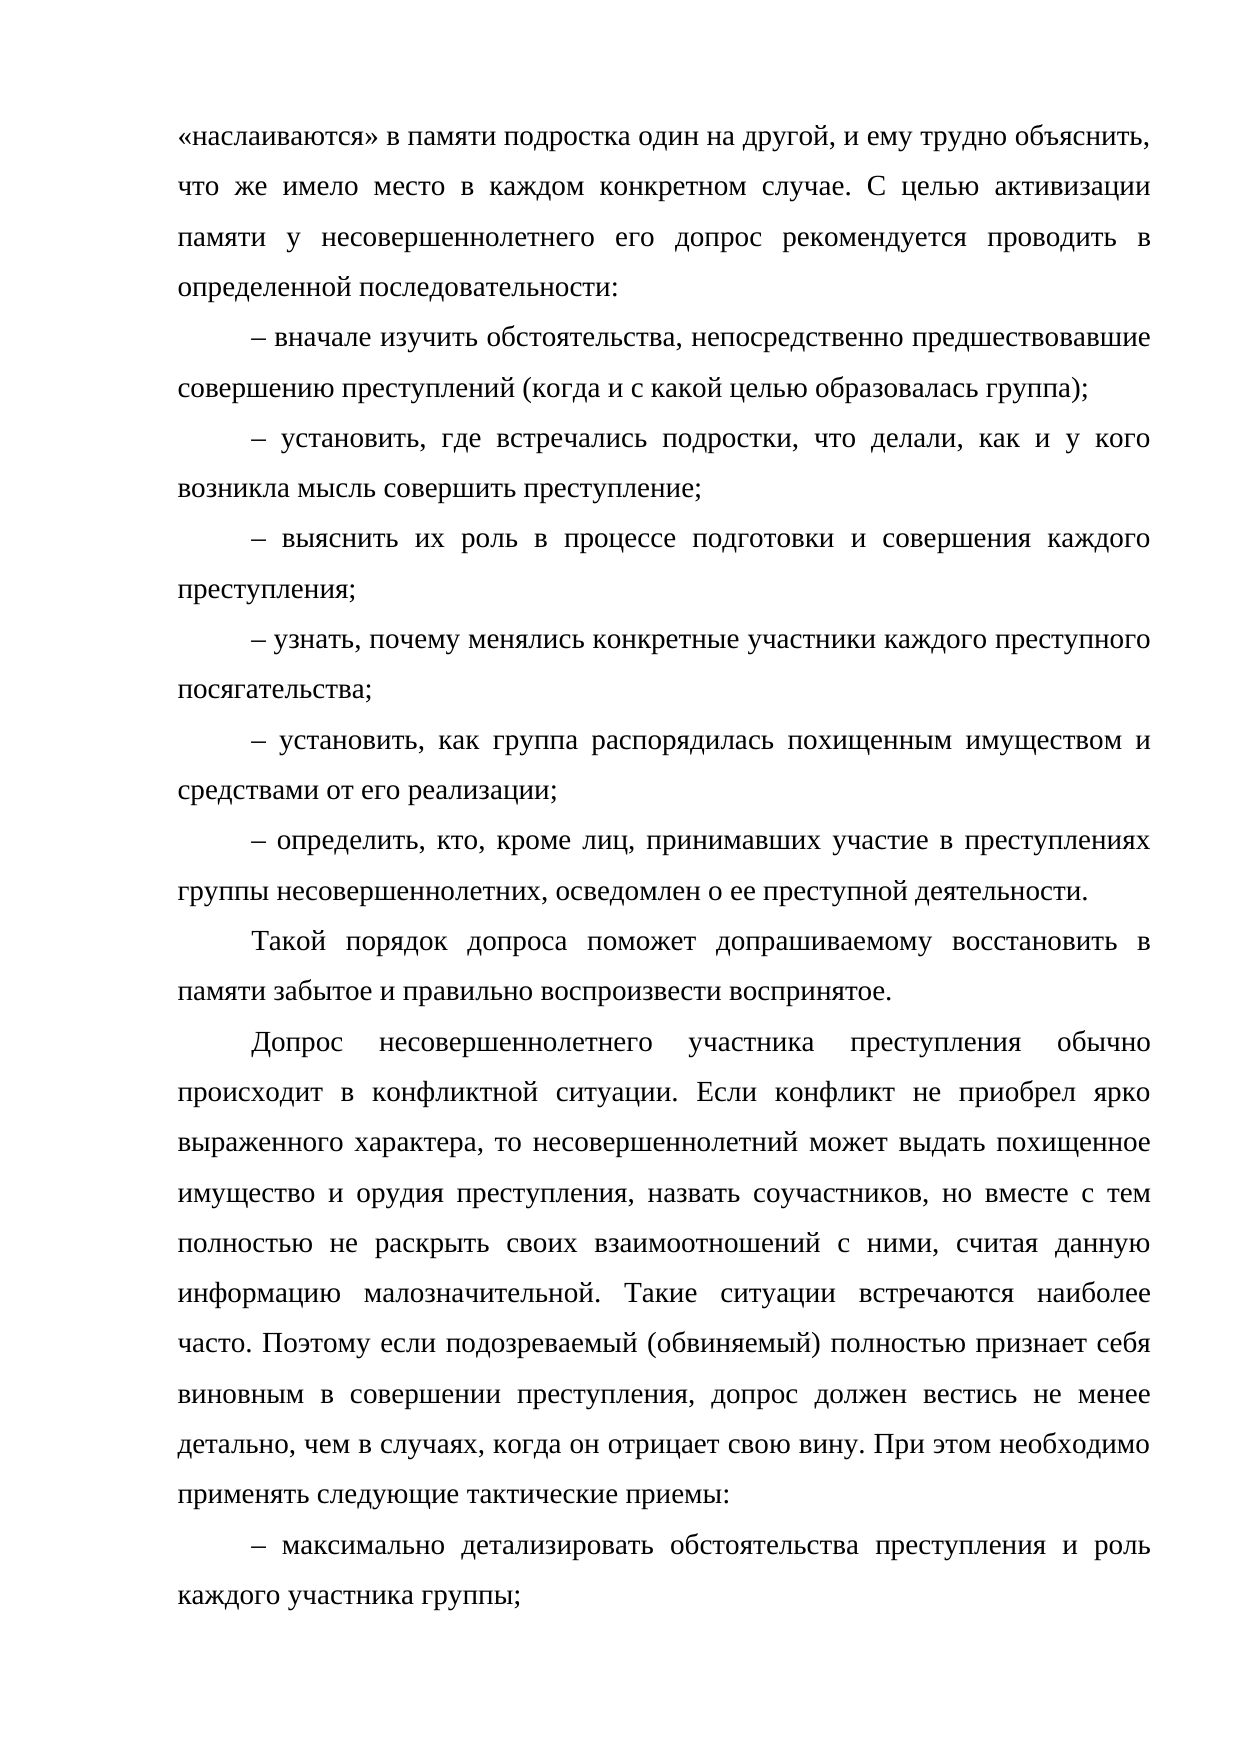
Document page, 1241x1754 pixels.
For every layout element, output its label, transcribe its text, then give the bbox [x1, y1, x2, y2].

text – установить, где встречались подростки, что делали, как и у кого возникла мысль совершить преступление; [177, 420, 1152, 504]
text – вначале изучить обстоятельства, непосредственно предшествовавшие совершению преступлений (когда и с какой целью образовалась группа); [177, 319, 1152, 403]
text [177, 118, 1152, 303]
text – узнать, почему менялись конкретные участники каждого преступного посягательства; [177, 621, 1152, 705]
text – установить, как группа распорядилась похищенным имуществом и средствами от его реализации; [177, 722, 1152, 806]
text – максимально детализировать обстоятельства преступления и роль каждого участника группы; [177, 1527, 1152, 1611]
text Допрос несовершеннолетнего участника преступления обычно происходит в конфликтной ситуации. Если конфликт не приобрел ярко выраженного характера, то несовершеннолетний может выдать похищенное имущество и орудия преступления, назвать соучастников, но вместе с тем полностью не раскрыть своих взаимоотношений с ними, считая данную информацию малозначительной. Такие ситуации встречаются наиболее часто. Поэтому если подозреваемый (обвиняемый) полностью признает себя виновным в совершении преступления, допрос должен вестись не менее детально, чем в случаях, когда он отрицает свою вину. При этом необходимо применять следующие тактические приемы: [177, 1024, 1152, 1510]
text – определить, кто, кроме лиц, принимавших участие в преступлениях группы несовершеннолетних, осведомлен о ее преступной деятельности. [177, 822, 1152, 906]
text Такой порядок допроса поможет допрашиваемому восстановить в памяти забытое и правильно воспроизвести воспринятое. [177, 923, 1152, 1007]
text – выяснить их роль в процессе подготовки и совершения каждого преступления; [177, 521, 1152, 604]
